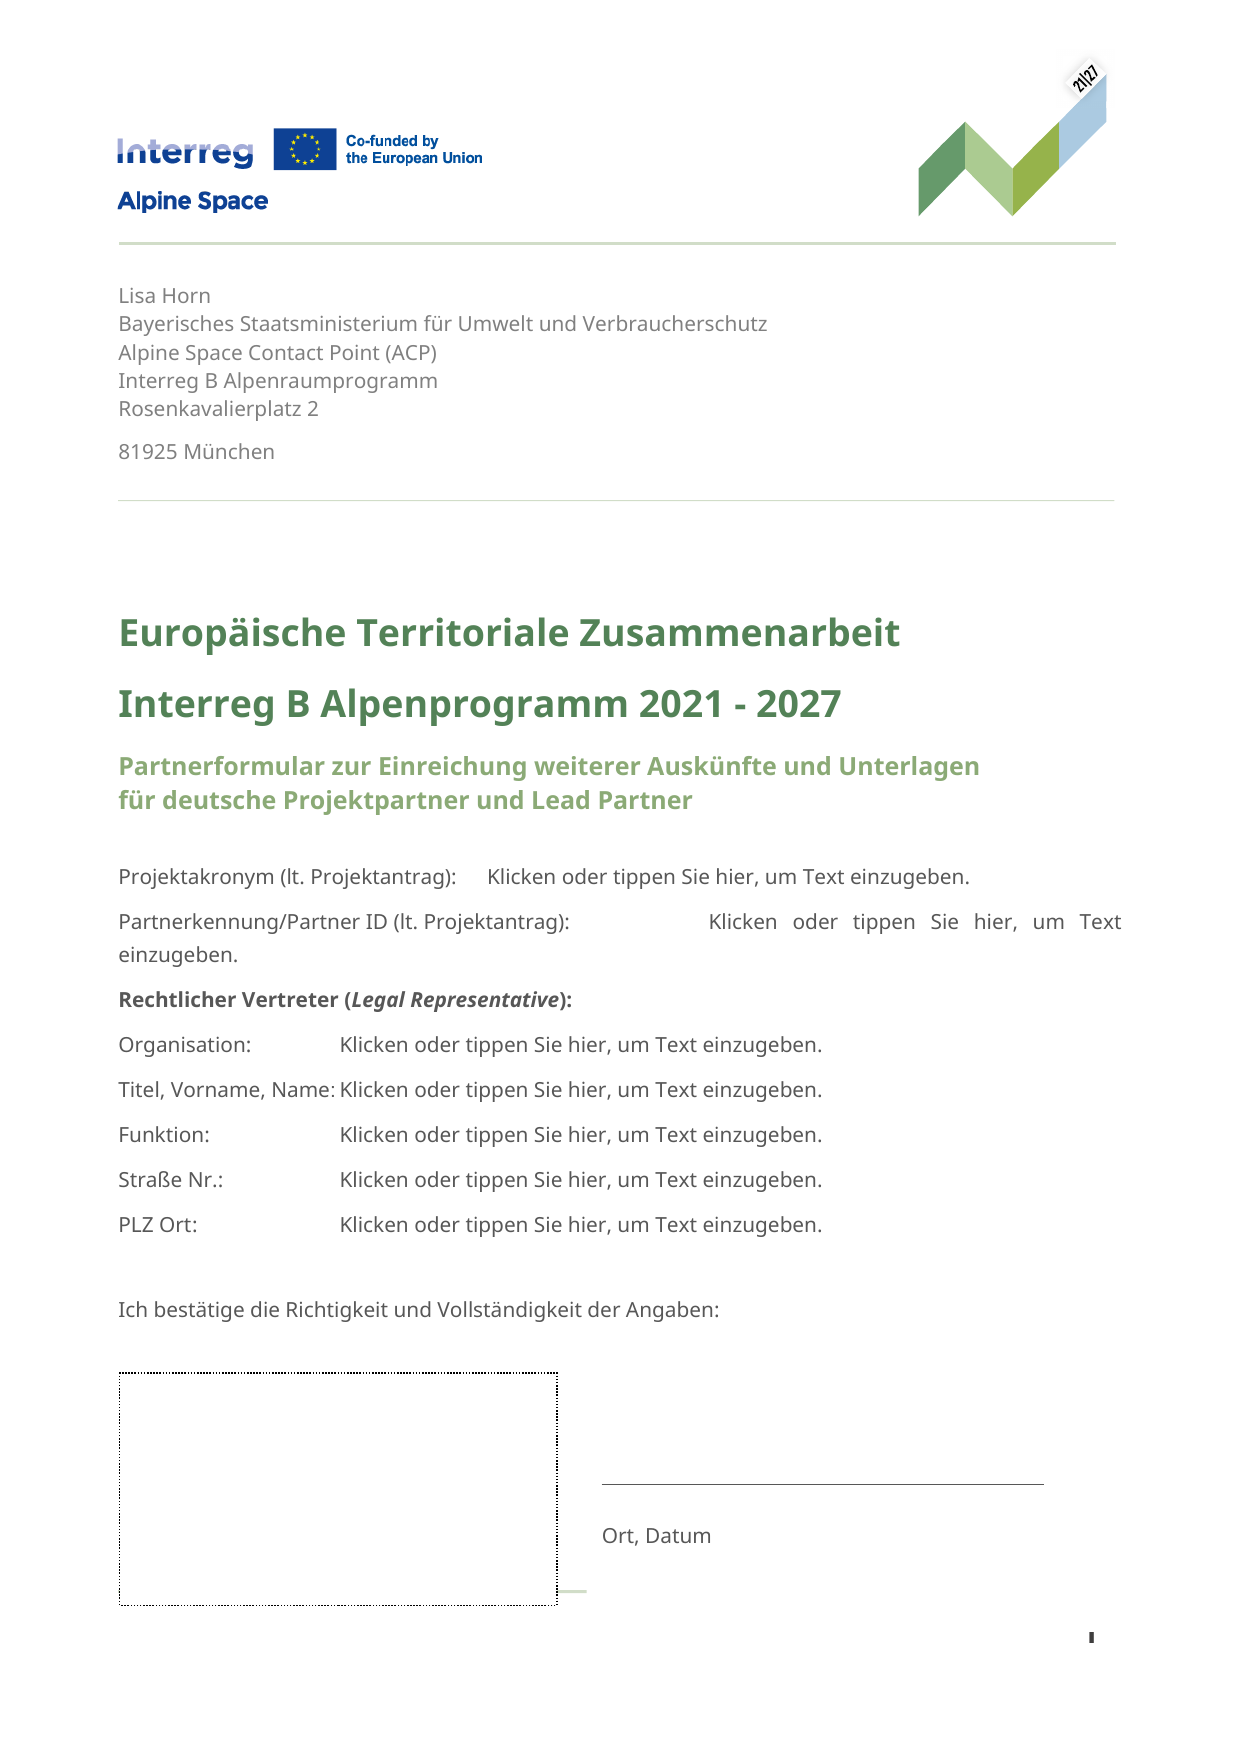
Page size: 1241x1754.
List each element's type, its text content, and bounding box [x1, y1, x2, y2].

text Partnerkennung/Partner ID (lt. Projektantrag): [118, 907, 1122, 968]
text Projektakronym (lt. Projektantrag): [118, 862, 1107, 890]
text PLZ Ort : [118, 1210, 1122, 1239]
text Ich bestätige die Richtigkeit und Vollständigkeit der Angaben: [118, 1295, 1122, 1324]
text Straße Nr.: [118, 1165, 1122, 1194]
text für deutsche Projektpartner und Lead Partner [118, 783, 1122, 817]
text Titel, Vorname, Name: [118, 1075, 1101, 1103]
text Rosenkavalierplatz 2 [118, 394, 1122, 423]
text Lisa Horn [118, 281, 1122, 309]
text Funktion: [118, 1120, 1122, 1148]
text Partnerformular zur Einreichung weiterer Auskünfte und Unterlagen [118, 749, 1122, 783]
text Interreg B Alpenraumprogramm [118, 366, 1122, 394]
picture [117, 44, 500, 213]
text Organisation: [118, 1030, 1107, 1058]
text Bayerisches Staatsministerium für Umwelt und Verbraucherschutz [118, 309, 1122, 338]
text Rechtlicher Vertreter (Legal Representative): [118, 985, 1122, 1013]
text Alpine Space Contact Point (ACP) [118, 338, 1122, 366]
text Europäische Territoriale Zusammenarbeit [118, 606, 1122, 657]
text Interreg B Alpenprogramm 2021 - 2027 [118, 678, 1122, 729]
text 81925 München [118, 423, 1122, 466]
